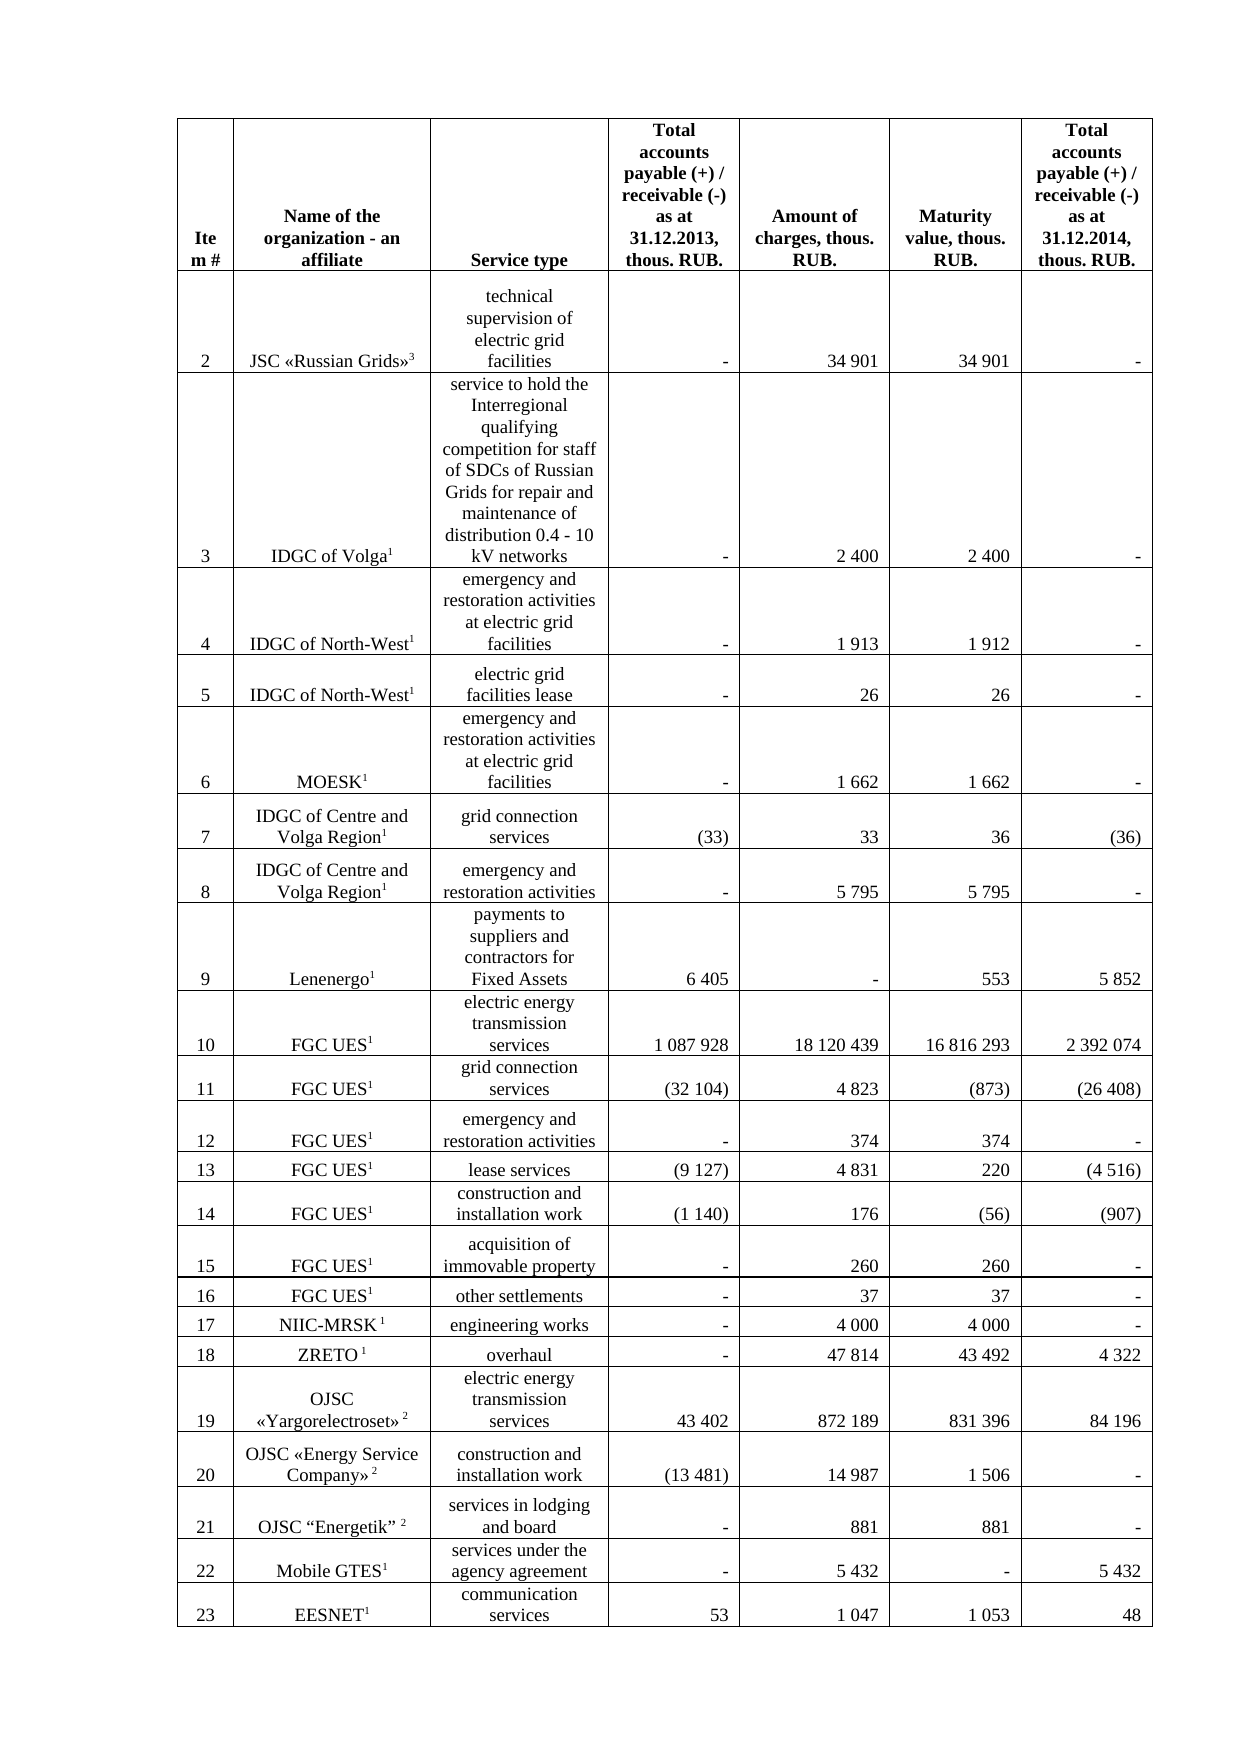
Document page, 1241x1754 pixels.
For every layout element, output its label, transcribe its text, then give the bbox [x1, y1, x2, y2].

table_cell (33) [609, 794, 739, 848]
table_cell lease services [431, 1152, 608, 1181]
table_cell communication services [431, 1583, 608, 1626]
table_cell 6 405 [609, 903, 739, 989]
table_cell IDGC of North-West1 [234, 568, 430, 654]
table_cell - [609, 1226, 739, 1276]
table_cell electric energy transmission services [431, 991, 608, 1055]
table_cell emergency and restoration activities [431, 849, 608, 902]
table_cell emergency and restoration activities at electric grid facilities [431, 568, 608, 654]
table_cell FGC UES1 [234, 1056, 430, 1099]
table_cell 14 987 [740, 1432, 889, 1486]
table_cell 6 [178, 707, 233, 793]
table_cell 18 120 439 [740, 991, 889, 1055]
table_cell 4 823 [740, 1056, 889, 1099]
table_cell 26 [890, 655, 1021, 706]
table_cell 4 322 [1022, 1337, 1152, 1366]
table_header Maturity value, thous. RUB. [890, 119, 1021, 270]
table_cell - [609, 707, 739, 793]
table_cell 43 402 [609, 1367, 739, 1431]
table_cell 2 400 [890, 373, 1021, 567]
table_cell - [1022, 849, 1152, 902]
table_cell 5 [178, 655, 233, 706]
table_cell - [609, 849, 739, 902]
table_cell IDGC of North-West1 [234, 655, 430, 706]
table_header Name of the organization - an affiliate [234, 119, 430, 270]
table_cell 36 [890, 794, 1021, 848]
table_cell 4 000 [890, 1307, 1021, 1336]
table_cell 53 [609, 1583, 739, 1626]
table_cell services under the agency agreement [431, 1539, 608, 1582]
table_cell 43 492 [890, 1337, 1021, 1366]
table_cell 19 [178, 1367, 233, 1431]
table_cell 15 [178, 1226, 233, 1276]
table_cell 5 795 [740, 849, 889, 902]
table_cell acquisition of immovable property [431, 1226, 608, 1276]
table_cell - [609, 655, 739, 706]
table_cell 18 [178, 1337, 233, 1366]
table_cell - [609, 271, 739, 372]
table_cell 4 [178, 568, 233, 654]
table_cell 48 [1022, 1583, 1152, 1626]
table_cell other settlements [431, 1278, 608, 1306]
table_cell - [609, 1487, 739, 1537]
table_cell construction and installation work [431, 1432, 608, 1486]
table_cell 26 [740, 655, 889, 706]
table_cell 16 816 293 [890, 991, 1021, 1055]
table_cell overhaul [431, 1337, 608, 1366]
table_cell OJSC «Energy Service Company» 2 [234, 1432, 430, 1486]
table_cell OJSC «Yargorelectroset» 2 [234, 1367, 430, 1431]
table_cell FGC UES1 [234, 1101, 430, 1151]
table_cell - [1022, 1278, 1152, 1306]
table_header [1022, 119, 1152, 270]
table_cell - [609, 568, 739, 654]
table_cell 5 432 [1022, 1539, 1152, 1582]
table_cell 374 [890, 1101, 1021, 1151]
table_cell 260 [740, 1226, 889, 1276]
table_cell (13 481) [609, 1432, 739, 1486]
table_cell 1 053 [890, 1583, 1021, 1626]
table_cell 37 [740, 1278, 889, 1306]
table_cell 5 852 [1022, 903, 1152, 989]
table_cell 8 [178, 849, 233, 902]
table_cell (32 104) [609, 1056, 739, 1099]
table_cell - [740, 903, 889, 989]
table_cell grid connection services [431, 1056, 608, 1099]
table_cell 1 913 [740, 568, 889, 654]
table_cell 84 196 [1022, 1367, 1152, 1431]
table_cell 1 087 928 [609, 991, 739, 1055]
table_cell 22 [178, 1539, 233, 1582]
table_cell 176 [740, 1182, 889, 1225]
table_header Service type [431, 119, 608, 270]
table_cell emergency and restoration activities at electric grid facilities [431, 707, 608, 793]
table_cell 47 814 [740, 1337, 889, 1366]
table_header Item # [178, 119, 233, 270]
table_cell 881 [890, 1487, 1021, 1537]
table_cell IDGC of Centre and Volga Region1 [234, 794, 430, 848]
table_cell (9 127) [609, 1152, 739, 1181]
table_cell - [609, 1539, 739, 1582]
table_cell 21 [178, 1487, 233, 1537]
table_cell - [890, 1539, 1021, 1582]
table_cell FGC UES1 [234, 1182, 430, 1225]
table_cell 260 [890, 1226, 1021, 1276]
table_header Amount of charges, thous. RUB. [740, 119, 889, 270]
table_cell - [1022, 373, 1152, 567]
table_cell FGC UES1 [234, 1152, 430, 1181]
table_cell (907) [1022, 1182, 1152, 1225]
table_cell 1 912 [890, 568, 1021, 654]
table_cell EESNET1 [234, 1583, 430, 1626]
table_cell 220 [890, 1152, 1021, 1181]
table_cell - [1022, 1307, 1152, 1336]
table_cell engineering works [431, 1307, 608, 1336]
table_cell electric grid facilities lease [431, 655, 608, 706]
table_cell 2 400 [740, 373, 889, 567]
table_cell - [609, 1101, 739, 1151]
table_cell services in lodging and board [431, 1487, 608, 1537]
table_cell IDGC of Volga1 [234, 373, 430, 567]
table_cell 16 [178, 1278, 233, 1306]
table_cell 34 901 [890, 271, 1021, 372]
table_cell FGC UES1 [234, 1226, 430, 1276]
table_cell JSC «Russian Grids»3 [234, 271, 430, 372]
table_cell 5 432 [740, 1539, 889, 1582]
table_cell 17 [178, 1307, 233, 1336]
table_cell (873) [890, 1056, 1021, 1099]
table_cell - [1022, 568, 1152, 654]
table_cell Lenenergo1 [234, 903, 430, 989]
table_cell 11 [178, 1056, 233, 1099]
table_cell 33 [740, 794, 889, 848]
table_cell 4 000 [740, 1307, 889, 1336]
table_cell - [609, 1337, 739, 1366]
table_cell FGC UES1 [234, 1278, 430, 1306]
table_cell - [609, 373, 739, 567]
table_cell - [1022, 707, 1152, 793]
table_cell (1 140) [609, 1182, 739, 1225]
table_cell electric energy transmission services [431, 1367, 608, 1431]
table_cell 3 [178, 373, 233, 567]
table_cell - [1022, 1487, 1152, 1537]
table_cell 374 [740, 1101, 889, 1151]
table_cell 872 189 [740, 1367, 889, 1431]
table_cell NIIC-MRSK 1 [234, 1307, 430, 1336]
table_cell emergency and restoration activities [431, 1101, 608, 1151]
table_cell 2 [178, 271, 233, 372]
table_cell 4 831 [740, 1152, 889, 1181]
table_cell technical supervision of electric grid facilities [431, 271, 608, 372]
table_cell OJSC “Energetik” 2 [234, 1487, 430, 1537]
table_cell 7 [178, 794, 233, 848]
table_cell (56) [890, 1182, 1021, 1225]
table_cell Mobile GTES1 [234, 1539, 430, 1582]
table_cell 23 [178, 1583, 233, 1626]
table_cell - [1022, 271, 1152, 372]
table_cell 831 396 [890, 1367, 1021, 1431]
table_cell 14 [178, 1182, 233, 1225]
table_cell 13 [178, 1152, 233, 1181]
table_cell 1 047 [740, 1583, 889, 1626]
table_cell (4 516) [1022, 1152, 1152, 1181]
table_cell construction and installation work [431, 1182, 608, 1225]
table_cell grid connection services [431, 794, 608, 848]
table_cell MOESK1 [234, 707, 430, 793]
table_cell FGC UES1 [234, 991, 430, 1055]
table_cell (26 408) [1022, 1056, 1152, 1099]
table_cell 20 [178, 1432, 233, 1486]
table_cell - [1022, 1432, 1152, 1486]
table_cell 37 [890, 1278, 1021, 1306]
table_cell - [1022, 655, 1152, 706]
table_cell ZRETO 1 [234, 1337, 430, 1366]
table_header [609, 119, 739, 270]
table_cell 881 [740, 1487, 889, 1537]
table_cell service to hold the Interregional qualifying competition for staff of SDCs of Russian Grids for repair and maintenance of distribution 0.4 - 10 kV networks [431, 373, 608, 567]
table_cell 12 [178, 1101, 233, 1151]
table_cell payments to suppliers and contractors for Fixed Assets [431, 903, 608, 989]
table_cell IDGC of Centre and Volga Region1 [234, 849, 430, 902]
table_cell 5 795 [890, 849, 1021, 902]
table_cell 553 [890, 903, 1021, 989]
table_cell 9 [178, 903, 233, 989]
table_cell 1 662 [740, 707, 889, 793]
table_cell - [609, 1307, 739, 1336]
table_cell 1 506 [890, 1432, 1021, 1486]
table_cell 10 [178, 991, 233, 1055]
table_cell 2 392 074 [1022, 991, 1152, 1055]
table_cell (36) [1022, 794, 1152, 848]
table_cell - [609, 1278, 739, 1306]
table_cell 1 662 [890, 707, 1021, 793]
table_cell - [1022, 1101, 1152, 1151]
table_cell - [1022, 1226, 1152, 1276]
table_cell 34 901 [740, 271, 889, 372]
